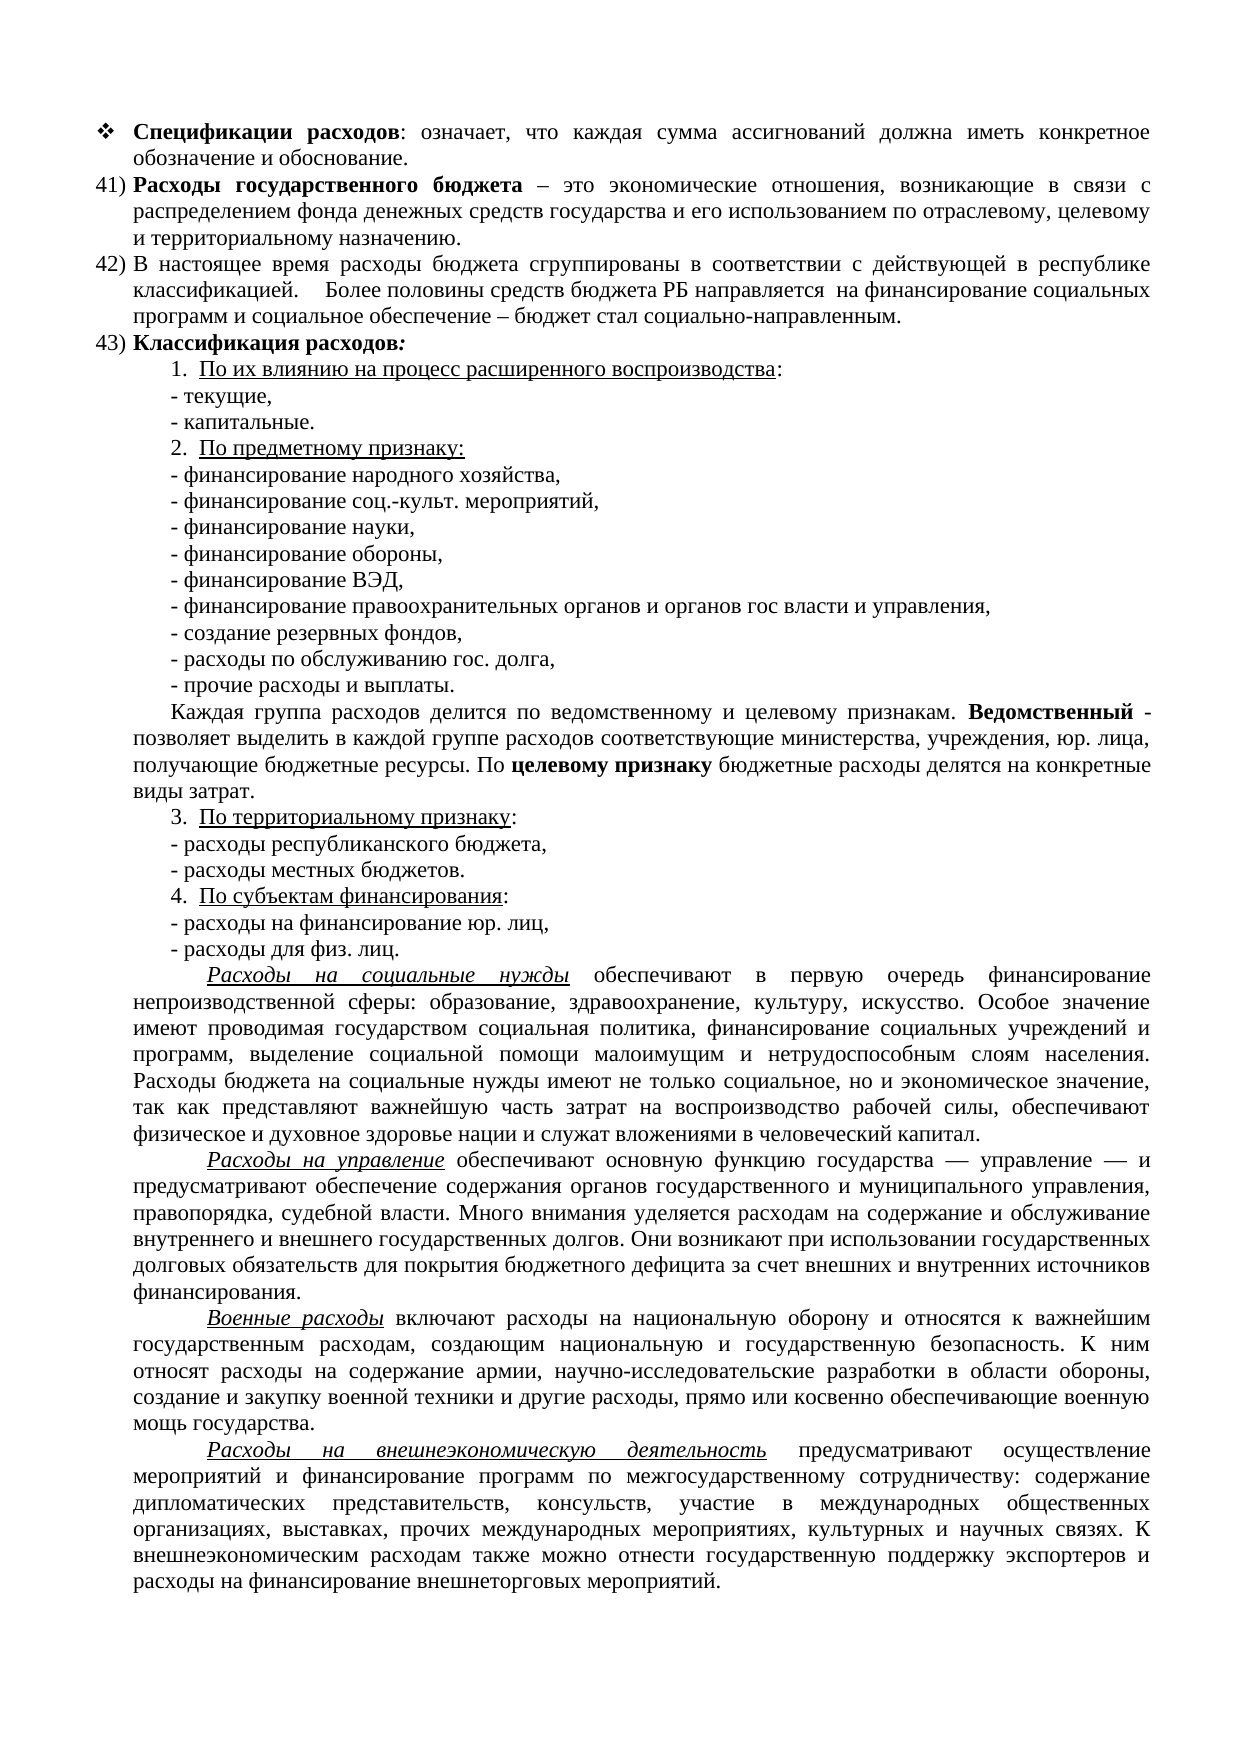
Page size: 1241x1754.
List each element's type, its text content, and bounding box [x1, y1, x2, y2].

text 2. По предметному признаку: [133, 434, 1152, 461]
text Расходы на управление обеспечивают основную функцию государства — управление — и предусматривают обеспечение содержания органов государственного и муниципального управления, правопорядка, судебной власти. Много внимания уделяется расходам на содержание и обслуживание внутреннего и внешнего государственных долгов. Они возникают при использовании государственных долговых обязательств для покрытия бюджетного дефицита за счет внешних и внутренних источников финансирования. [133, 1146, 1152, 1304]
text 4. По субъектам финансирования: [133, 882, 1152, 909]
text - текущие, [133, 382, 1152, 408]
text - расходы для физ. лиц. [133, 935, 1152, 961]
text - финансирование обороны, [133, 540, 1152, 566]
list Спецификации расходов: означает, что каждая сумма ассигнований должна иметь конкретное обозначение и обоснование. [95, 118, 1152, 171]
text - финансирование науки, [133, 513, 1152, 540]
text Военные расходы включают расходы на национальную оборону и относятся к важнейшим государственным расходам, создающим национальную и государственную безопасность. К ним относят расходы на содержание армии, научно-исследовательские разработки в области обороны, создание и закупку военной техники и другие расходы, прямо или косвенно обеспечивающие военную мощь государства. [133, 1304, 1152, 1436]
text - расходы на финансирование юр. лиц, [133, 909, 1152, 935]
text 3. По территориальному признаку: [133, 803, 1152, 830]
text - капитальные. [133, 408, 1152, 434]
text - расходы республиканского бюджета, [133, 830, 1152, 856]
text - расходы местных бюджетов. [133, 856, 1152, 882]
text Каждая группа расходов делится по ведомственному и целевому признакам. Ведомственный - позволяет выделить в каждой группе расходов соответствующие министерства, учреждения, юр. лица, получающие бюджетные ресурсы. По целевому признаку бюджетные расходы делятся на конкретные виды затрат. [133, 698, 1152, 803]
text Расходы на внешнеэкономическую деятельность предусматривают осуществление мероприятий и финансирование программ по межгосударственному сотрудничеству: содержание дипломатических представительств, консульств, участие в международных общественных организациях, выставках, прочих международных мероприятиях, культурных и научных связях. К внешнеэкономическим расходам также можно отнести государственную поддержку экспортеров и расходы на финансирование внешнеторговых мероприятий. [133, 1436, 1152, 1594]
text - финансирование ВЭД, [133, 566, 1152, 592]
text - расходы по обслуживанию гос. долга, [133, 645, 1152, 672]
text Расходы на социальные нужды обеспечивают в первую очередь финансирование непроизводственной сферы: образование, здравоохранение, культуру, искусство. Особое значение имеют проводимая государством социальная политика, финансирование социальных учреждений и программ, выделение социальной помощи малоимущим и нетрудоспособным слоям населения. Расходы бюджета на социальные нужды имеют не только социальное, но и экономическое значение, так как представляют важнейшую часть затрат на воспроизводство рабочей силы, обеспечивают физическое и духовное здоровье нации и служат вложениями в человеческий капитал. [133, 961, 1152, 1146]
list В настоящее время расходы бюджета сгруппированы в соответствии с действующей в республике классификацией. Более половины средств бюджета РБ направляется на финансирование социальных программ и социальное обеспечение – бюджет стал социально-направленным. [95, 250, 1152, 329]
list Классификация расходов: [95, 329, 1152, 355]
text - прочие расходы и выплаты. [133, 672, 1152, 698]
text - финансирование народного хозяйства, [133, 461, 1152, 487]
text 1. По их влиянию на процесс расширенного воспроизводства: [133, 355, 1152, 382]
text - финансирование соц.-культ. мероприятий, [133, 487, 1152, 513]
text - создание резервных фондов, [133, 619, 1152, 645]
list Расходы государственного бюджета – это экономические отношения, возникающие в связи с распределением фонда денежных средств государства и его использованием по отраслевому, целевому и территориальному назначению. [95, 171, 1152, 250]
text - финансирование правоохранительных органов и органов гос власти и управления, [133, 592, 1152, 619]
